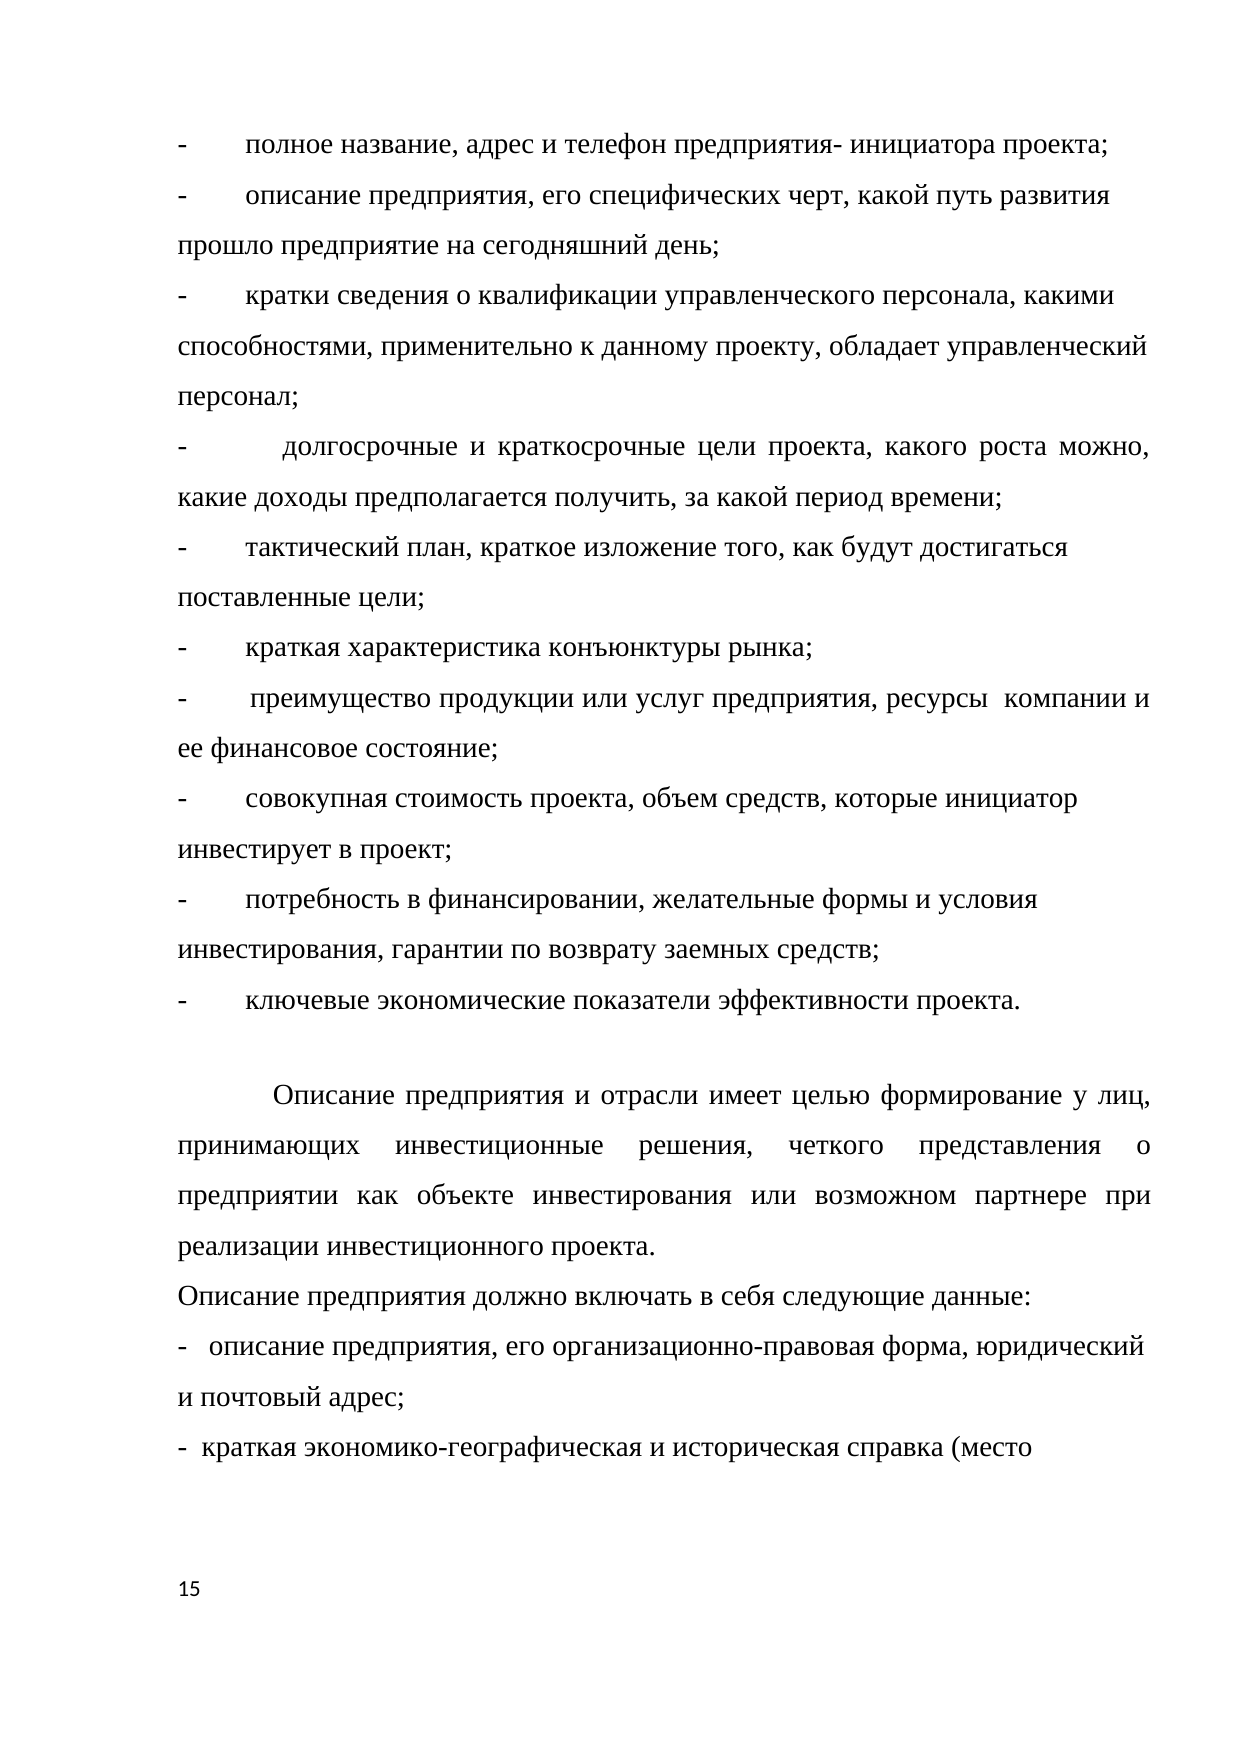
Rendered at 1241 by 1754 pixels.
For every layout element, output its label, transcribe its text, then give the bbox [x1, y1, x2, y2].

text - долгосрочные и краткосрочные цели проекта, какого роста можно, какие доходы предполагается получить, за какой период времени; [177, 428, 1152, 512]
text персонал; [177, 378, 1152, 412]
text - преимущество продукции или услуг предприятия, ресурсы компании и ее финансовое состояние; [177, 680, 1152, 764]
text - тактический план, краткое изложение того, как будут достигаться [177, 529, 1152, 562]
text инвестирует в проект; [177, 831, 1152, 864]
text инвестирования, гарантии по возврату заемных средств; [177, 931, 1152, 965]
text - полное название, адрес и телефон предприятия- инициатора проекта; [177, 126, 1152, 160]
text - краткая характеристика конъюнктуры рынка; [177, 629, 1152, 663]
text - потребность в финансировании, желательные формы и условия [177, 881, 1152, 915]
text Описание предприятия должно включать в себя следующие данные: [177, 1278, 1152, 1312]
text прошло предприятие на сегодняшний день; [177, 227, 1152, 261]
text поставленные цели; [177, 579, 1152, 613]
text - описание предприятия, его специфических черт, какой путь развития [177, 177, 1152, 210]
text - кратки сведения о квалификации управленческого персонала, какими [177, 277, 1152, 311]
text способностями, применительно к данному проекту, обладает управленческий [177, 328, 1152, 361]
text - краткая экономико-географическая и историческая справка (место [177, 1429, 1152, 1463]
text - совокупная стоимость проекта, объем средств, которые инициатор [177, 781, 1152, 814]
text - ключевые экономические показатели эффективности проекта. [177, 982, 1152, 1015]
text Описание предприятия и отрасли имеет целью формирование у лиц, принимающих инвестиционные решения, четкого представления о предприятии как объекте инвестирования или возможном партнере при реализации инвестиционного проекта. [177, 1077, 1152, 1261]
text и почтовый адрес; [177, 1379, 1152, 1412]
text - описание предприятия, его организационно-правовая форма, юридический [177, 1328, 1152, 1362]
